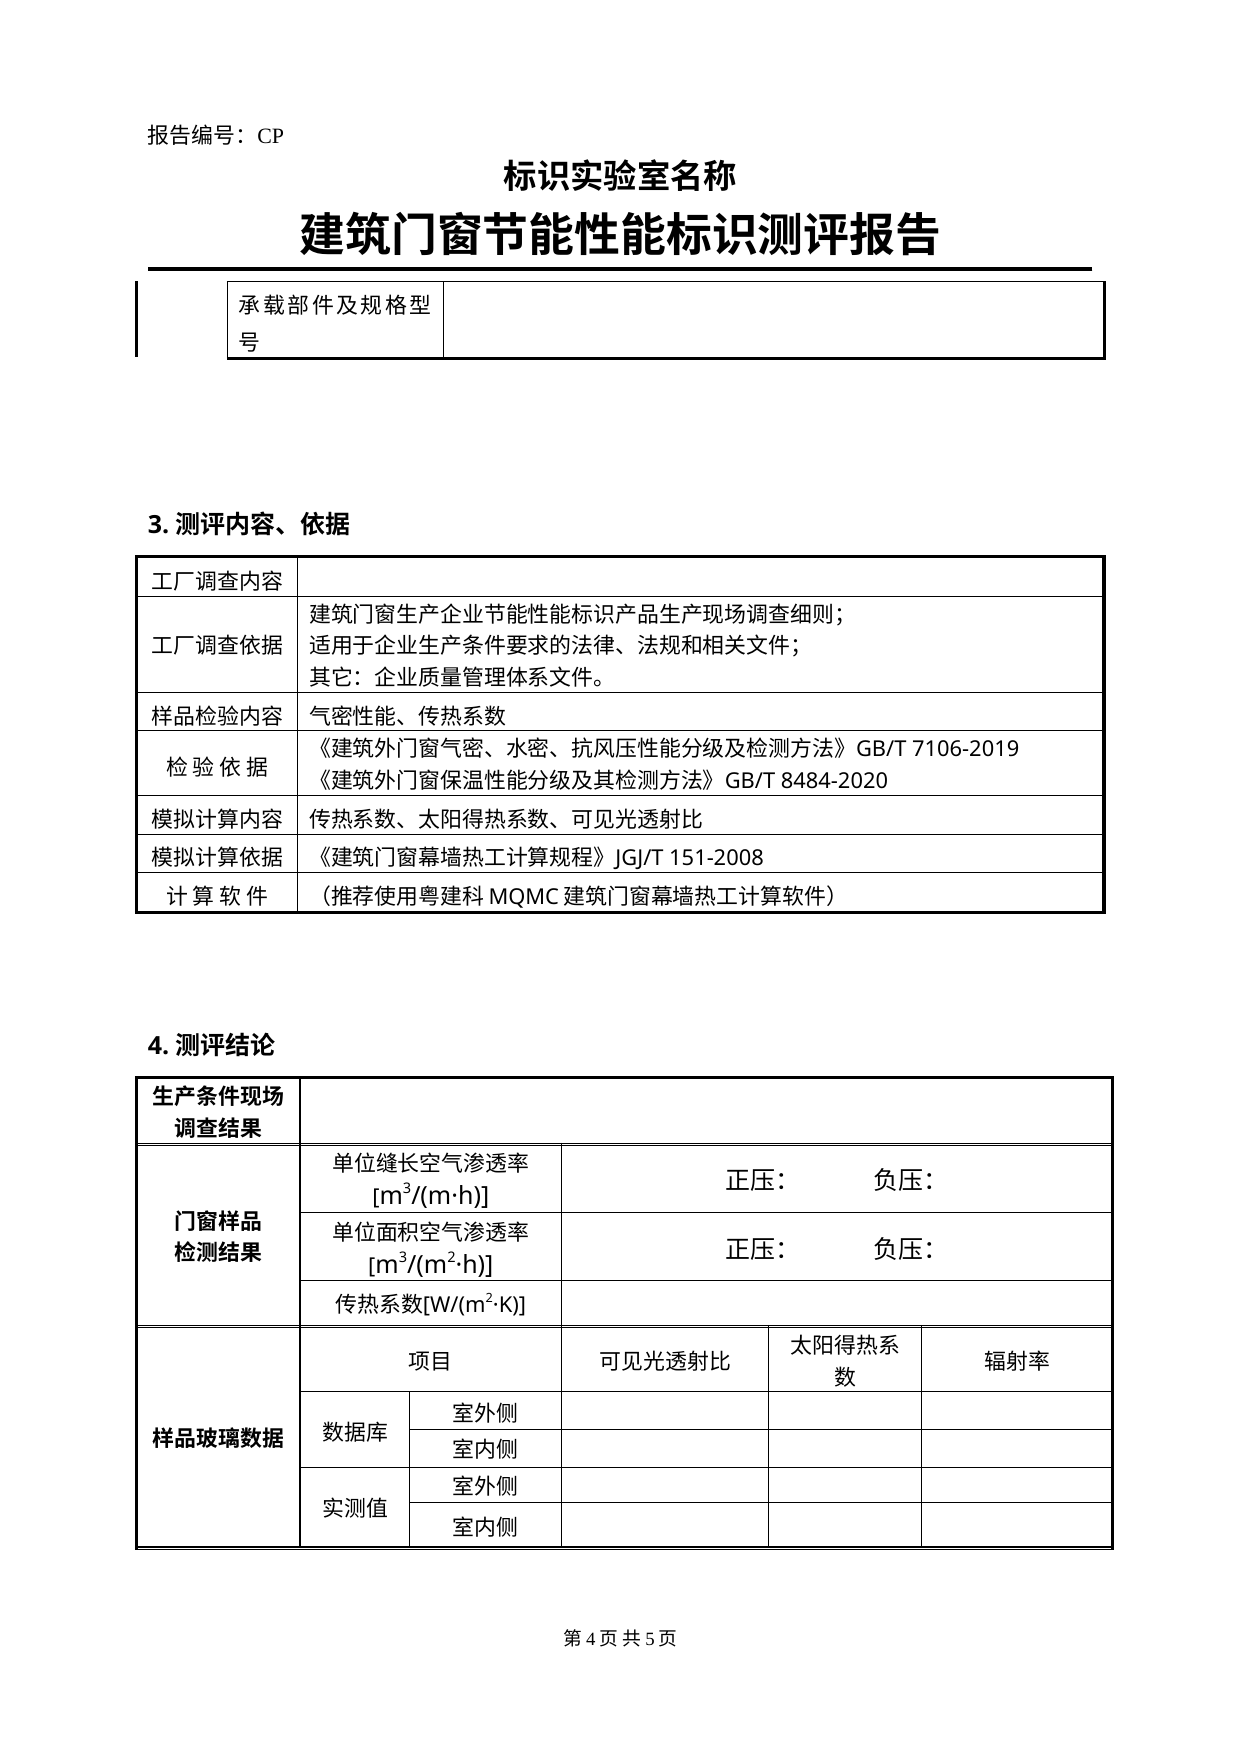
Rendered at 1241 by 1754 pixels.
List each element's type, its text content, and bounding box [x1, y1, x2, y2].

table_cell [444, 282, 1103, 357]
table_header 工厂调查内容 [138, 558, 297, 596]
table_cell 传热系数、太阳得热系数、可见光透射比 [298, 796, 1102, 833]
table_cell [562, 1468, 768, 1502]
table_cell [562, 1503, 768, 1546]
table_cell 实测值 [301, 1468, 409, 1546]
table_cell [769, 1503, 921, 1546]
table_cell 承载部件及规格型号 [228, 282, 443, 357]
table_cell 建筑门窗生产企业节能性能标识产品生产现场调查细则； 适用于企业生产条件要求的法律、法规和相关文件； 其它：企业质量管理体系文件。 [298, 597, 1102, 692]
table_cell 《建筑门窗幕墙热工计算规程》JGJ/T 151-2008 [298, 835, 1102, 872]
table_cell [922, 1430, 1111, 1467]
table_cell 项目 [301, 1328, 561, 1391]
table_header [298, 558, 1102, 596]
table_cell 样品检验内容 [138, 693, 297, 730]
text 4. 测评结论 [148, 1011, 1092, 1076]
table_cell （推荐使用粤建科MQMC建筑门窗幕墙热工计算软件） [298, 873, 1102, 911]
table_cell 数据库 [301, 1392, 409, 1467]
table_cell 模拟计算依据 [138, 835, 297, 872]
table_cell 模拟计算内容 [138, 796, 297, 833]
table_cell [562, 1281, 1111, 1325]
table_cell 太阳得热系数 [769, 1328, 921, 1391]
table_cell [769, 1430, 921, 1467]
table_cell [562, 1392, 768, 1428]
table_cell 辐射率 [922, 1328, 1111, 1391]
table_cell [769, 1468, 921, 1502]
table_cell 传热系数[W/(m2·K)] [301, 1281, 561, 1325]
table_cell 可见光透射比 [562, 1328, 768, 1391]
table_cell [562, 1430, 768, 1467]
table_cell 室外侧 [410, 1392, 561, 1428]
table_cell 正压： 负压： [562, 1146, 1111, 1212]
table_cell 气密性能、传热系数 [298, 693, 1102, 730]
table_cell 室内侧 [410, 1430, 561, 1467]
table_header 生产条件现场 调查结果 [138, 1079, 299, 1143]
table_header [301, 1079, 1111, 1143]
table_cell 室外侧 [410, 1468, 561, 1502]
table_cell [922, 1503, 1111, 1546]
table_cell [922, 1392, 1111, 1428]
table_cell 样品玻璃数据 [138, 1328, 299, 1546]
table_cell 单位面积空气渗透率[m3/(m2·h)] [301, 1213, 561, 1280]
table_cell 检 验 依 据 [138, 731, 297, 795]
table_cell [769, 1392, 921, 1428]
table_cell 单位缝长空气渗透率[m3/(m·h)] [301, 1146, 561, 1212]
table_cell 计 算 软 件 [138, 873, 297, 911]
table_cell 正压： 负压： [562, 1213, 1111, 1280]
table_cell 《建筑外门窗气密、水密、抗风压性能分级及检测方法》GB/T 7106-2019 《建筑外门窗保温性能分级及其检测方法》GB/T 8484-2020 [298, 731, 1102, 795]
table_cell 工厂调查依据 [138, 597, 297, 692]
table_cell [922, 1468, 1111, 1502]
table_cell 门窗样品 检测结果 [138, 1146, 299, 1325]
table_cell 室内侧 [410, 1503, 561, 1546]
text 3. 测评内容、依据 [148, 490, 1092, 555]
